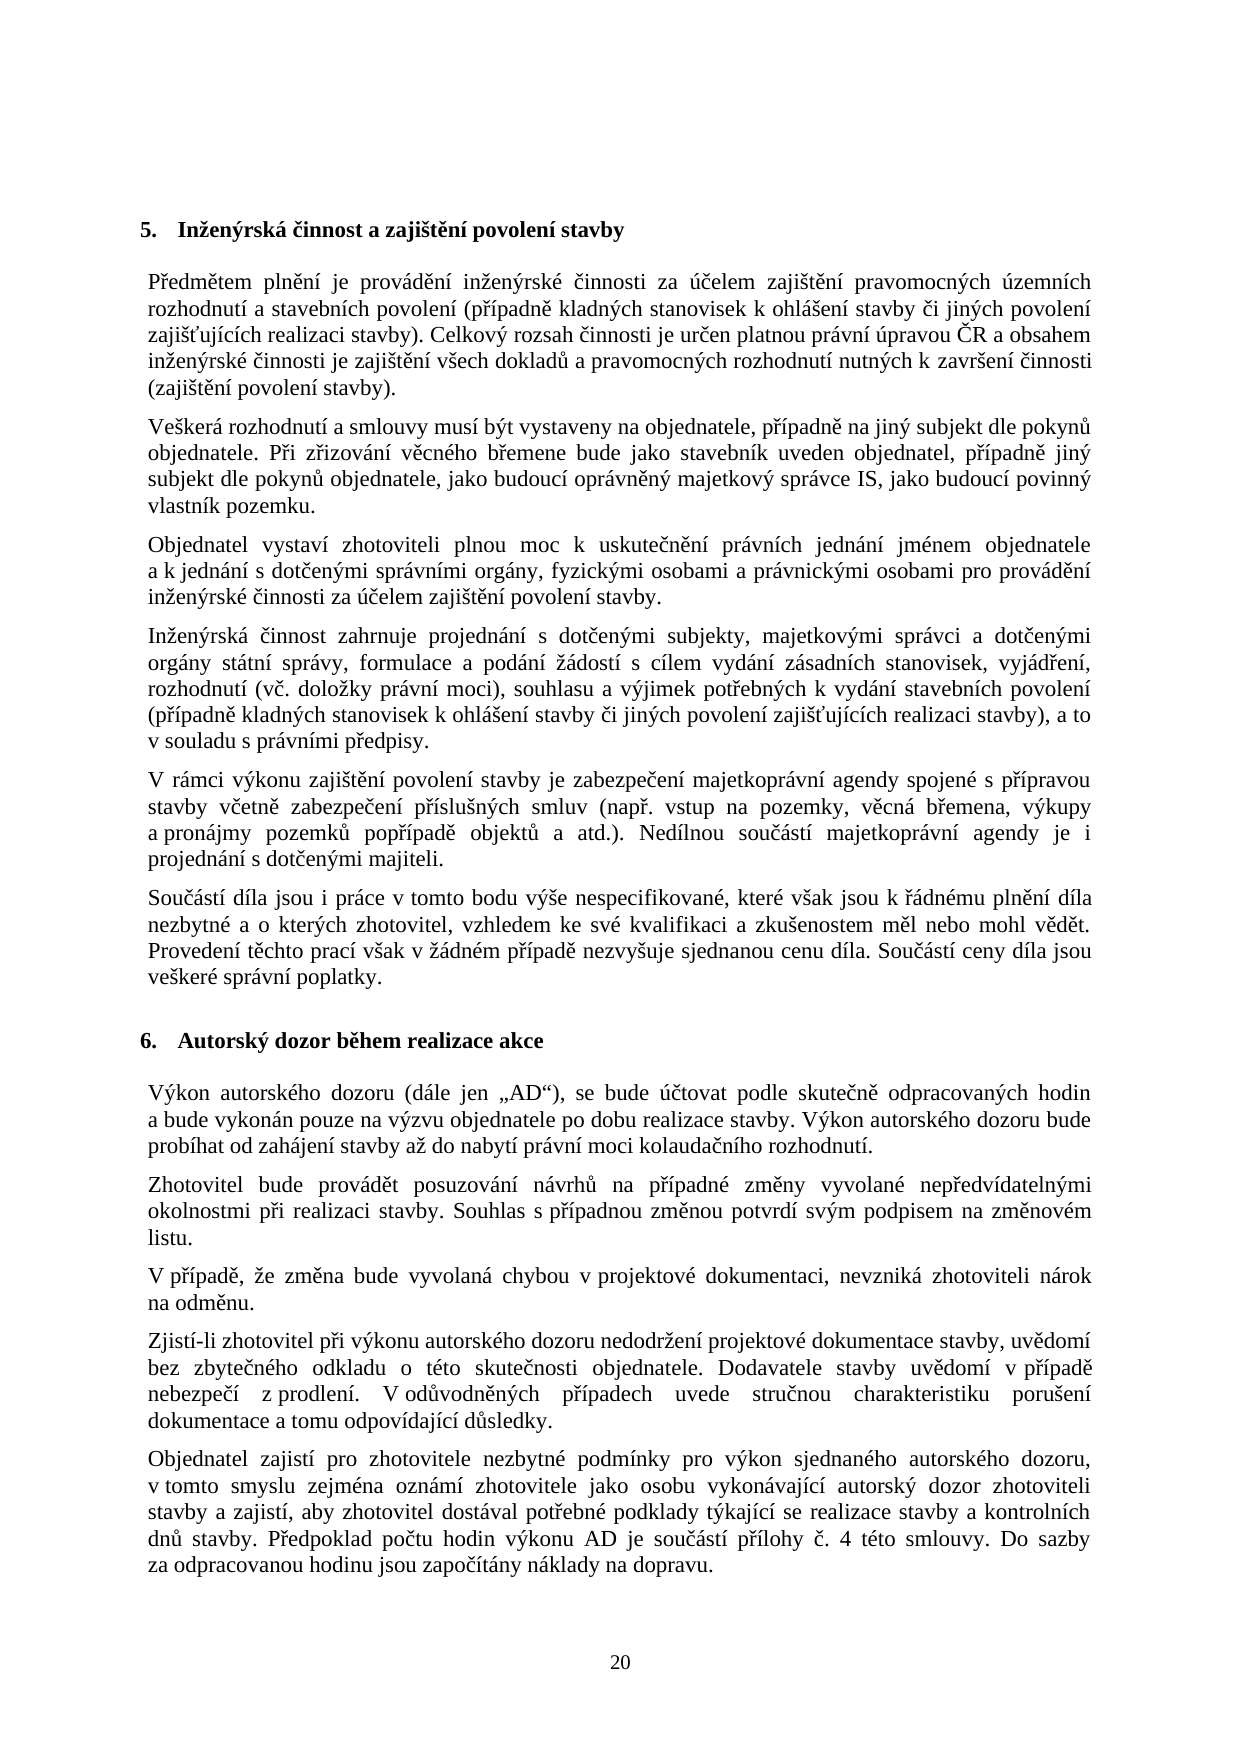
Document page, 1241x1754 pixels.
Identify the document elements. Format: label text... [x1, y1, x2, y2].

text Výkon autorského dozoru (dále jen „AD“), se bude účtovat podle skutečně odpracovaných hodin a bude vykonán pouze na výzvu objednatele po dobu realizace stavby. Výkon autorského dozoru bude probíhat od zahájení stavby až do nabytí právní moci kolaudačního rozhodnutí. [148, 1079, 1092, 1158]
text Součástí díla jsou i práce v tomto bodu výše nespecifikované, které však jsou k řádnému plnění díla nezbytné a o kterých zhotovitel, vzhledem ke své kvalifikaci a zkušenostem měl nebo mohl vědět. Provedení těchto prací však v žádném případě nezvyšuje sjednanou cenu díla. Součástí ceny díla jsou veškeré správní poplatky. [148, 884, 1092, 990]
text Inženýrská činnost zahrnuje projednání s dotčenými subjekty, majetkovými správci a dotčenými orgány státní správy, formulace a podání žádostí s cílem vydání zásadních stanovisek, vyjádření, rozhodnutí (vč. doložky právní moci), souhlasu a výjimek potřebných k vydání stavebních povolení (případně kladných stanovisek k ohlášení stavby či jiných povolení zajišťujících realizaci stavby), a to v souladu s právními předpisy. [148, 622, 1092, 754]
text Veškerá rozhodnutí a smlouvy musí být vystaveny na objednatele, případně na jiný subjekt dle pokynů objednatele. Při zřizování věcného břemene bude jako stavebník uveden objednatel, případně jiný subjekt dle pokynů objednatele, jako budoucí oprávněný majetkový správce IS, jako budoucí povinný vlastník pozemku. [148, 413, 1092, 518]
list Autorský dozor během realizace akce [140, 1027, 1092, 1054]
text Objednatel vystaví zhotoviteli plnou moc k uskutečnění právních jednání jménem objednatele a k jednání s dotčenými správními orgány, fyzickými osobami a právnickými osobami pro provádění inženýrské činnosti za účelem zajištění povolení stavby. [148, 531, 1092, 610]
text Předmětem plnění je provádění inženýrské činnosti za účelem zajištění pravomocných územních rozhodnutí a stavebních povolení (případně kladných stanovisek k ohlášení stavby či jiných povolení zajišťujících realizaci stavby). Celkový rozsah činnosti je určen platnou právní úpravou ČR a obsahem inženýrské činnosti je zajištění všech dokladů a pravomocných rozhodnutí nutných k završení činnosti (zajištění povolení stavby). [148, 268, 1092, 400]
text Zhotovitel bude provádět posuzování návrhů na případné změny vyvolané nepředvídatelnými okolnostmi při realizaci stavby. Souhlas s případnou změnou potvrdí svým podpisem na změnovém listu. [148, 1171, 1092, 1250]
text Objednatel zajistí pro zhotovitele nezbytné podmínky pro výkon sjednaného autorského dozoru, v tomto smyslu zejména oznámí zhotovitele jako osobu vykonávající autorský dozor zhotoviteli stavby a zajistí, aby zhotovitel dostával potřebné podklady týkající se realizace stavby a kontrolních dnů stavby. Předpoklad počtu hodin výkonu AD je součástí přílohy č. 4 této smlouvy. Do sazby za odpracovanou hodinu jsou započítány náklady na dopravu. [148, 1446, 1092, 1577]
text V rámci výkonu zajištění povolení stavby je zabezpečení majetkoprávní agendy spojené s přípravou stavby včetně zabezpečení příslušných smluv (např. vstup na pozemky, věcná břemena, výkupy a pronájmy pozemků popřípadě objektů a atd.). Nedílnou součástí majetkoprávní agendy je i projednání s dotčenými majiteli. [148, 766, 1092, 872]
list Inženýrská činnost a zajištění povolení stavby [140, 216, 1092, 243]
text V případě, že změna bude vyvolaná chybou v projektové dokumentaci, nevzniká zhotoviteli nárok na odměnu. [148, 1262, 1092, 1315]
text Zjistí-li zhotovitel při výkonu autorského dozoru nedodržení projektové dokumentace stavby, uvědomí bez zbytečného odkladu o této skutečnosti objednatele. Dodavatele stavby uvědomí v případě nebezpečí z prodlení. V odůvodněných případech uvede stručnou charakteristiku porušení dokumentace a tomu odpovídající důsledky. [148, 1328, 1092, 1433]
